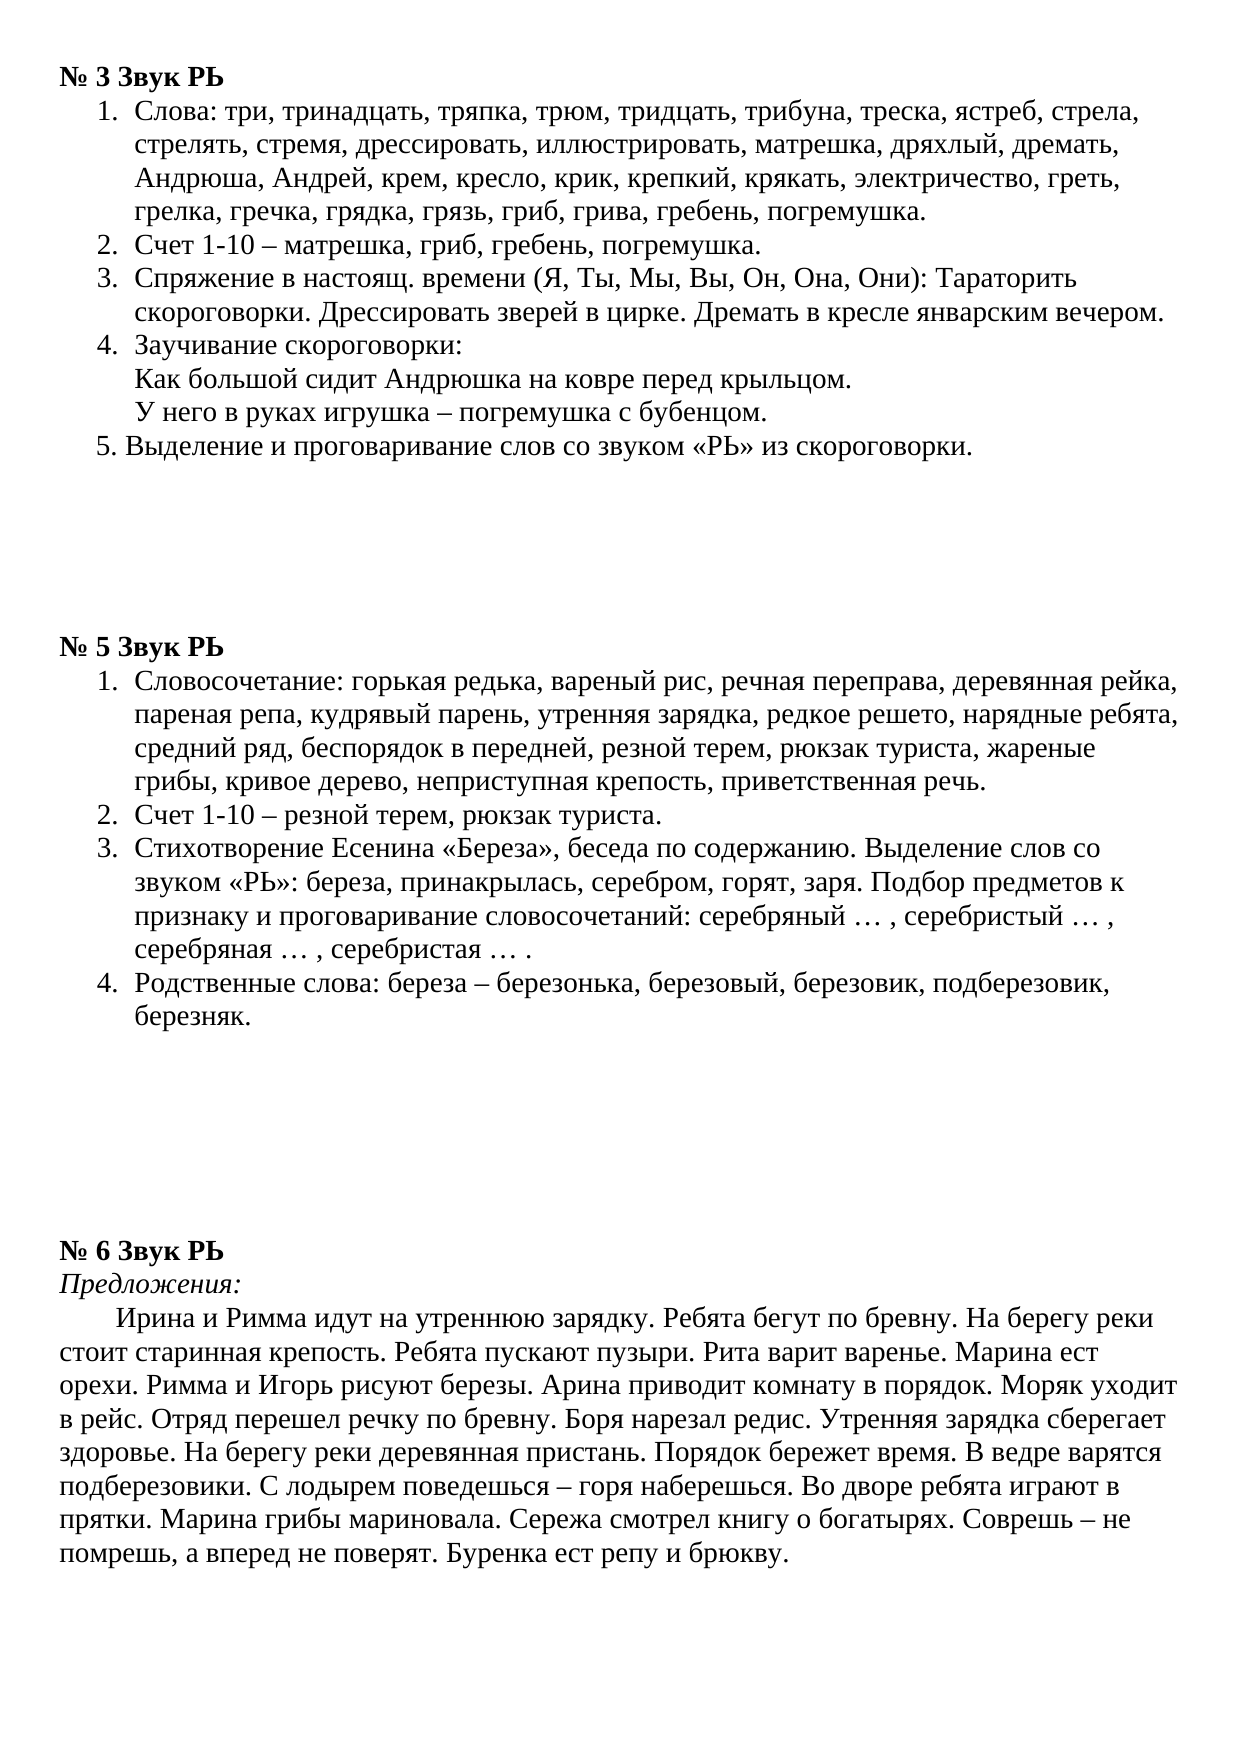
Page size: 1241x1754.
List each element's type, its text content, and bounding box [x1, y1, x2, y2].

text 5. Выделение и проговаривание слов со звуком «РЬ» из скороговорки. [59, 428, 1181, 462]
text Ирина и Римма идут на утреннюю зарядку. Ребята бегут по бревну. На берегу реки стоит старинная крепость. Ребята пускают пузыри. Рита варит варенье. Марина ест орехи. Римма и Игорь рисуют березы. Арина приводит комнату в порядок. Моряк уходит в рейс. Отряд перешел речку по бревну. Боря нарезал редис. Утренняя зарядка сберегает здоровье. На берегу реки деревянная пристань. Порядок бережет время. В ведре варятся подберезовики. С лодырем поведешься – горя наберешься. Во дворе ребята играют в прятки. Марина грибы мариновала. Сережа смотрел книгу о богатырях. Соврешь – не помрешь, а вперед не поверят. Буренка ест репу и брюкву. [59, 1300, 1181, 1568]
text У него в руках игрушка – погремушка с бубенцом. [134, 394, 1181, 428]
list Слова: три, тринадцать, тряпка, трюм, тридцать, трибуна, треска, ястреб, стрела, стрелять, стремя, дрессировать, иллюстрировать, матрешка, дряхлый, дремать, Андрюша, Андрей, крем, кресло, крик, крепкий, крякать, электричество, греть, грелка, гречка, грядка, грязь, гриб, грива, гребень, погремушка. [97, 93, 1181, 227]
text № 5 Звук РЬ [59, 629, 1181, 663]
text № 6 Звук РЬ [59, 1233, 1181, 1267]
list Спряжение в настоящ. времени (Я, Ты, Мы, Вы, Он, Она, Они): Тараторить скороговорки. Дрессировать зверей в цирке. Дремать в кресле январским вечером. [97, 260, 1181, 327]
text Предложения: [59, 1267, 1181, 1300]
list Словосочетание: горькая редька, вареный рис, речная переправа, деревянная рейка, пареная репа, кудрявый парень, утренняя зарядка, редкое решето, нарядные ребята, средний ряд, беспорядок в передней, резной терем, рюкзак туриста, жареные грибы, кривое дерево, неприступная крепость, приветственная речь. [97, 663, 1181, 797]
list Родственные слова: береза – березонька, березовый, березовик, подберезовик, березняк. [97, 965, 1181, 1032]
list Счет 1-10 – матрешка, гриб, гребень, погремушка. [97, 227, 1181, 260]
text Как большой сидит Андрюшка на ковре перед крыльцом. [134, 361, 1181, 394]
list Стихотворение Есенина «Береза», беседа по содержанию. Выделение слов со звуком «РЬ»: береза, принакрылась, серебром, горят, заря. Подбор предметов к признаку и проговаривание словосочетаний: серебряный … , серебристый … , серебряная … , серебристая … . [97, 831, 1181, 965]
list Заучивание скороговорки: [97, 327, 1181, 361]
text № 3 Звук РЬ [59, 59, 1181, 93]
list Счет 1-10 – резной терем, рюкзак туриста. [97, 797, 1181, 831]
